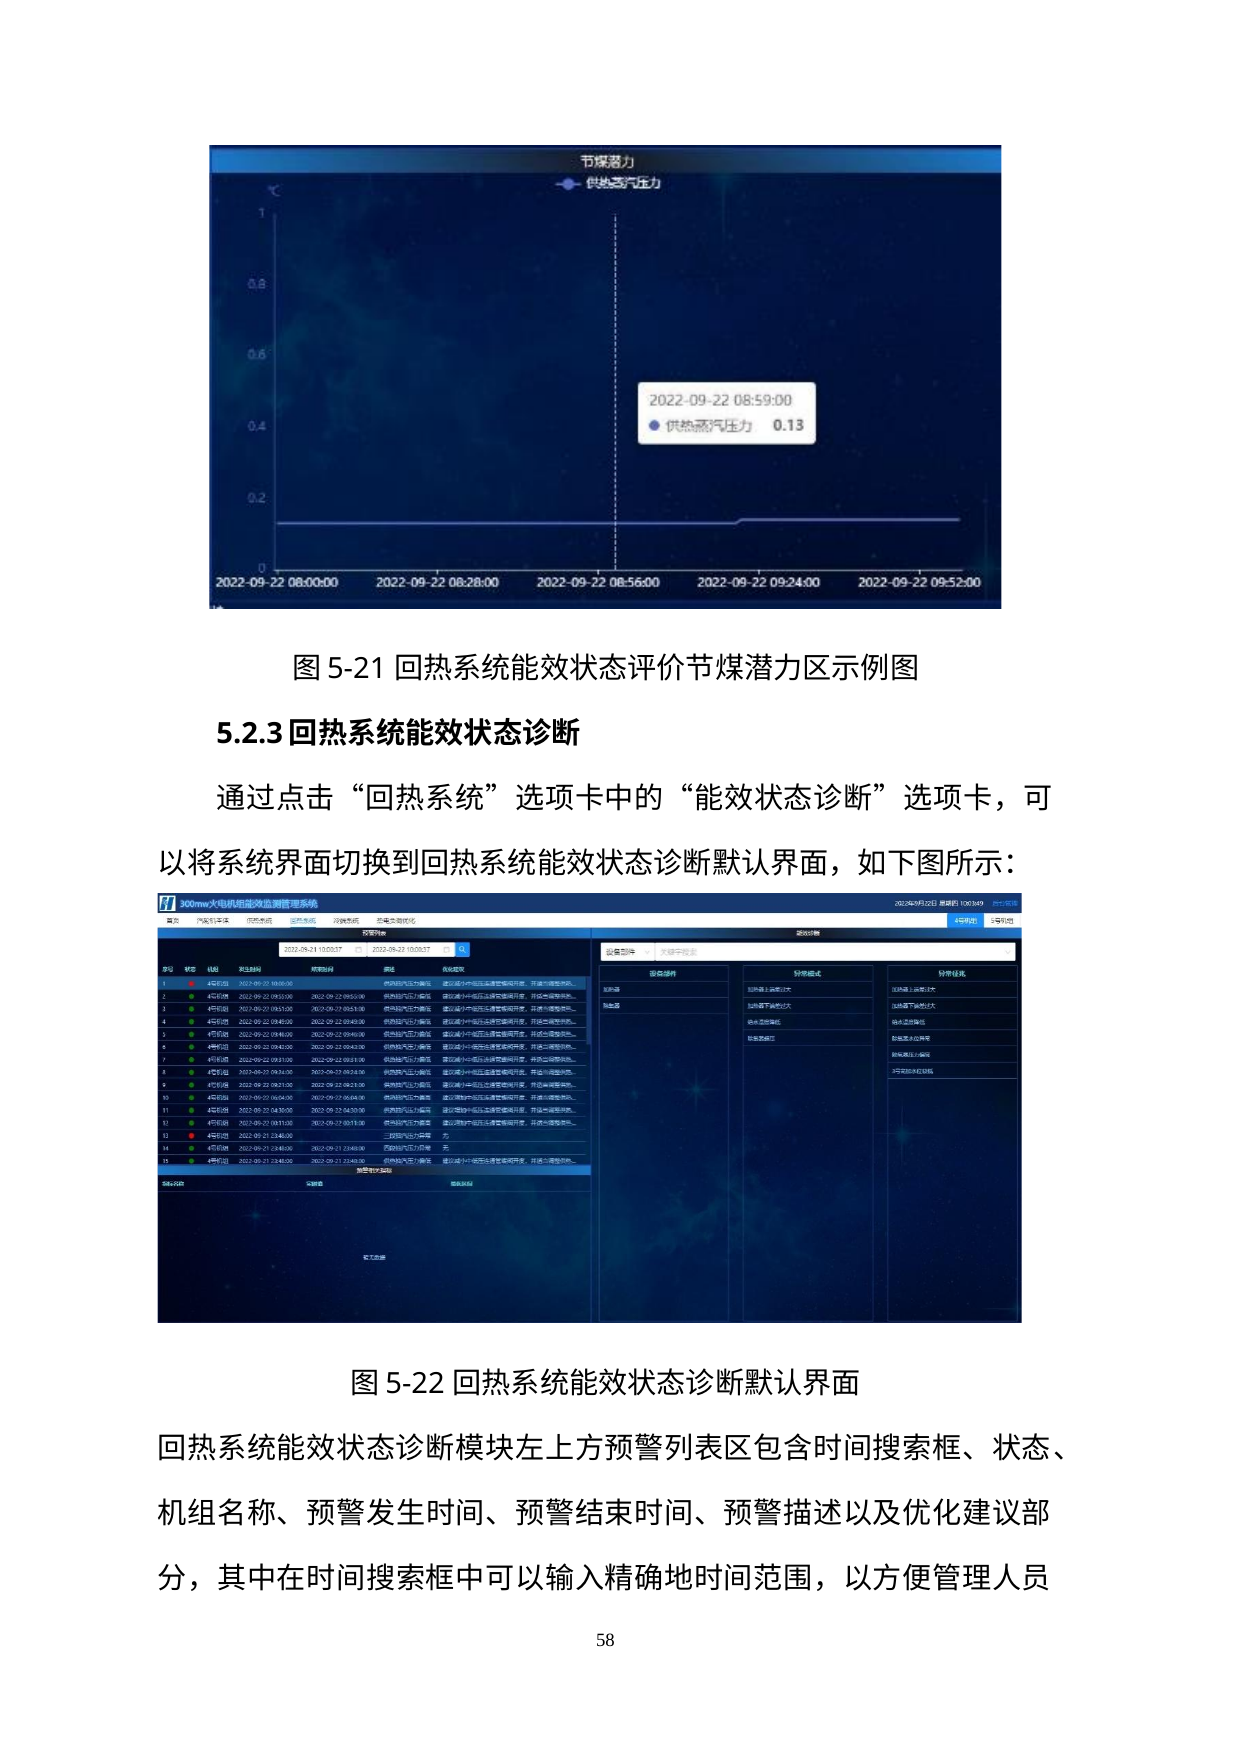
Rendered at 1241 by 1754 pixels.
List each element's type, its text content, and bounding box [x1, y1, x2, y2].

picture [157, 893, 1022, 1323]
text 图5-21 回热系统能效状态评价节煤潜力区示例图 [158, 633, 1053, 698]
subtitle 5.2.3回热系统能效状态诊断 [158, 698, 1053, 763]
text 图5-22 回热系统能效状态诊断默认界面 [158, 1348, 1053, 1413]
text 通过点击“回热系统”选项卡中的“能效状态诊断”选项卡，可以将系统界面切换到回热系统能效状态诊断默认界面，如下图所示： [158, 763, 1053, 893]
picture [209, 145, 1002, 609]
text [158, 1413, 1053, 1608]
